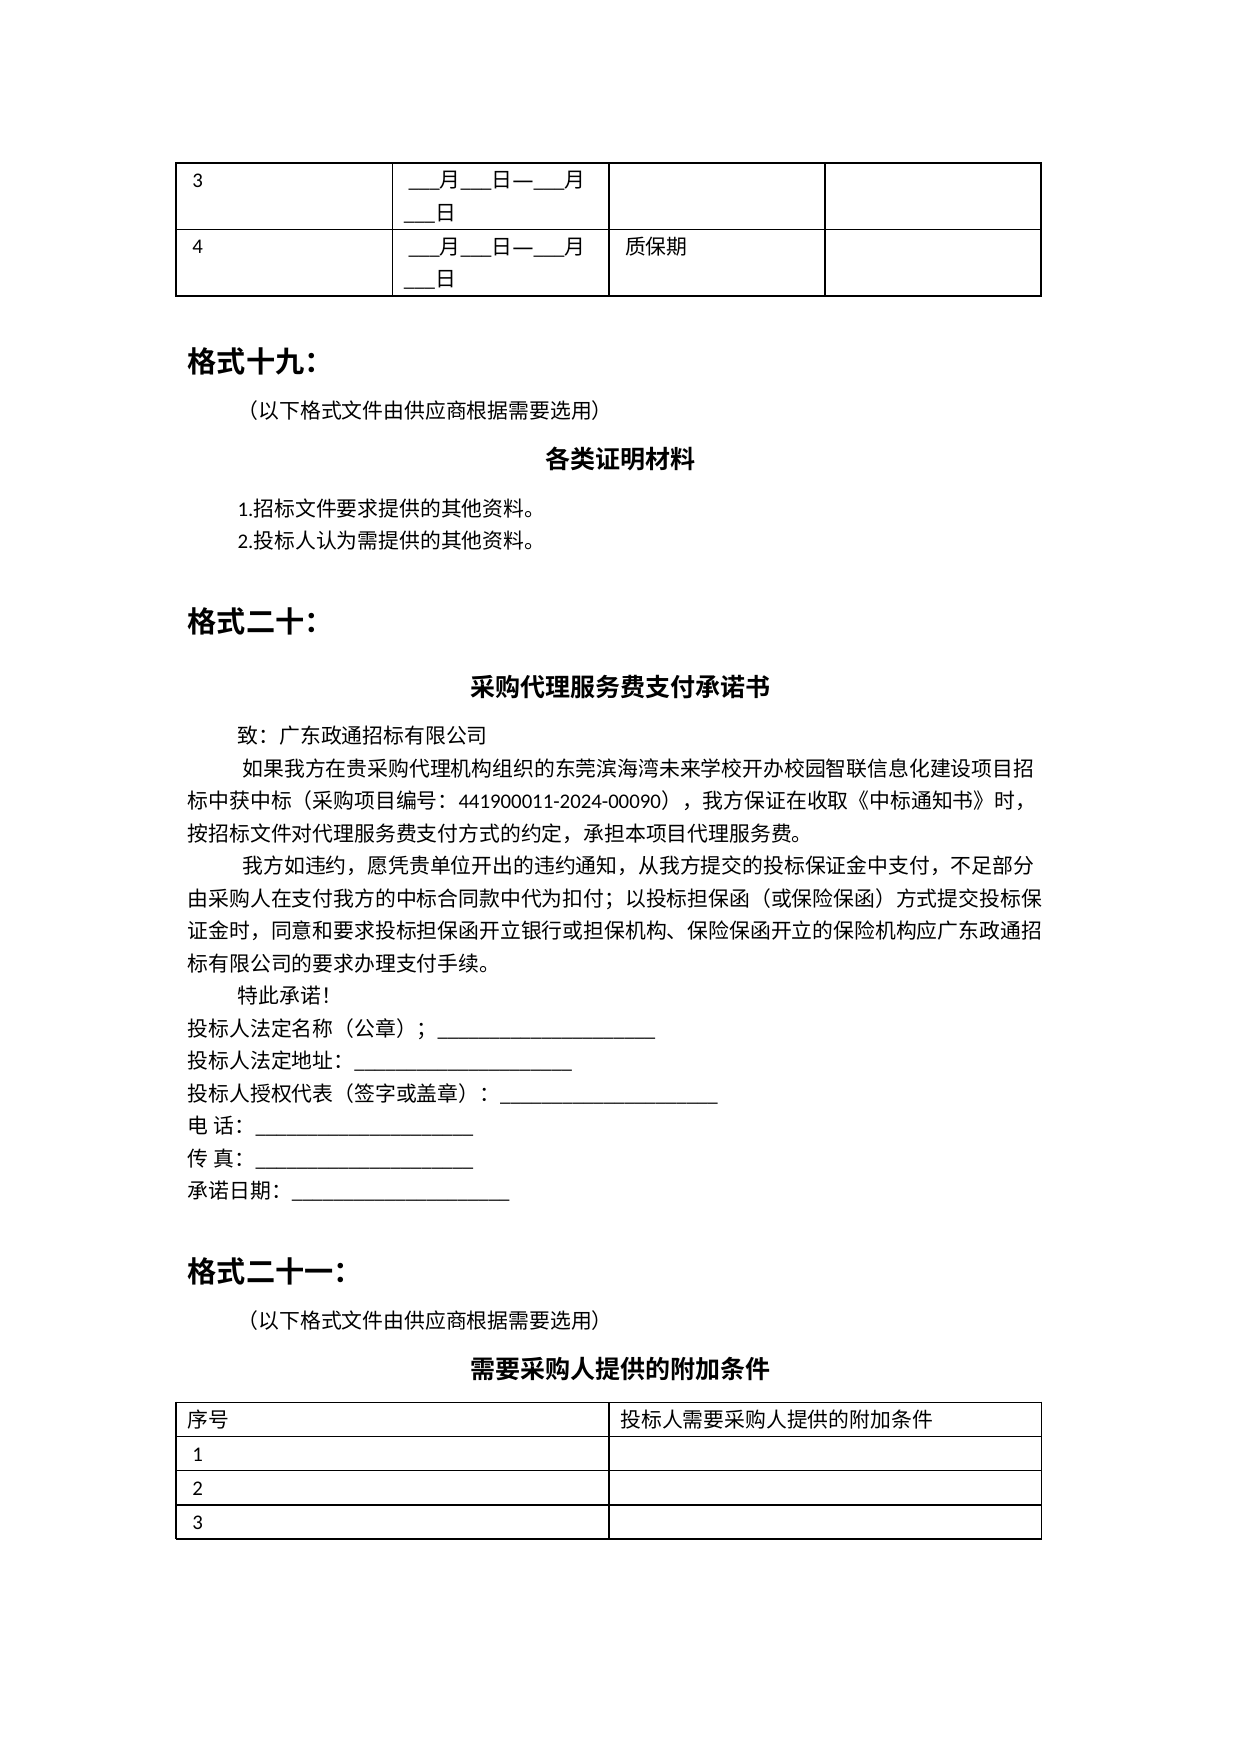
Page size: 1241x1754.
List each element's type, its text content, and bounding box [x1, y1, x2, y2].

text 致：广东政通招标有限公司 [187, 719, 1053, 752]
text 格式二十一： [187, 1239, 1053, 1304]
table_cell [610, 1471, 1041, 1504]
text （以下格式文件由供应商根据需要选用） [187, 1304, 1053, 1337]
table_cell [826, 230, 1040, 295]
text 格式二十： [187, 589, 1053, 654]
table_header 序号 [177, 1403, 608, 1436]
table_cell ___月___日—___月___日 [393, 230, 608, 295]
text （以下格式文件由供应商根据需要选用） [187, 394, 1053, 427]
table_cell 1 [177, 1437, 608, 1470]
table_cell 4 [177, 230, 392, 295]
text 特此承诺！ [187, 979, 1053, 1012]
table_cell [826, 164, 1040, 228]
table_cell 2 [177, 1471, 608, 1504]
table_cell [610, 164, 824, 228]
text 投标人法定地址：_____________________ [187, 1044, 1053, 1077]
text 如果我方在贵采购代理机构组织的东莞滨海湾未来学校开办校园智联信息化建设项目招标中获中标（采购项目编号：441900011-2024-00090），我方保证在收取《中标通知书》时，按招标文件对代理服务费支付方式的约定，承担本项目代理服务费。 [187, 752, 1053, 849]
text 传 真：_____________________ [187, 1142, 1053, 1174]
text 各类证明材料 [187, 427, 1053, 492]
table_cell 3 [177, 164, 392, 228]
table_header 投标人需要采购人提供的附加条件 [610, 1403, 1041, 1436]
text 需要采购人提供的附加条件 [187, 1337, 1053, 1402]
table_cell ___月___日—___月___日 [393, 164, 608, 228]
text 投标人授权代表（签字或盖章）：_____________________ [187, 1077, 1053, 1109]
text 2.投标人认为需提供的其他资料。 [187, 524, 1053, 557]
text 投标人法定名称（公章）；_____________________ [187, 1012, 1053, 1044]
table_cell [610, 1506, 1041, 1538]
text 格式十九： [187, 329, 1053, 394]
text 1.招标文件要求提供的其他资料。 [187, 492, 1053, 524]
text 承诺日期：_____________________ [187, 1174, 1053, 1207]
text 我方如违约，愿凭贵单位开出的违约通知，从我方提交的投标保证金中支付，不足部分由采购人在支付我方的中标合同款中代为扣付；以投标担保函（或保险保函）方式提交投标保证金时，同意和要求投标担保函开立银行或担保机构、保险保函开立的保险机构应广东政通招标有限公司的要求办理支付手续。 [187, 849, 1053, 979]
text 采购代理服务费支付承诺书 [187, 654, 1053, 719]
table_cell [610, 1437, 1041, 1470]
table_cell 质保期 [610, 230, 824, 295]
text 电 话：_____________________ [187, 1109, 1053, 1142]
table_cell 3 [177, 1506, 608, 1538]
